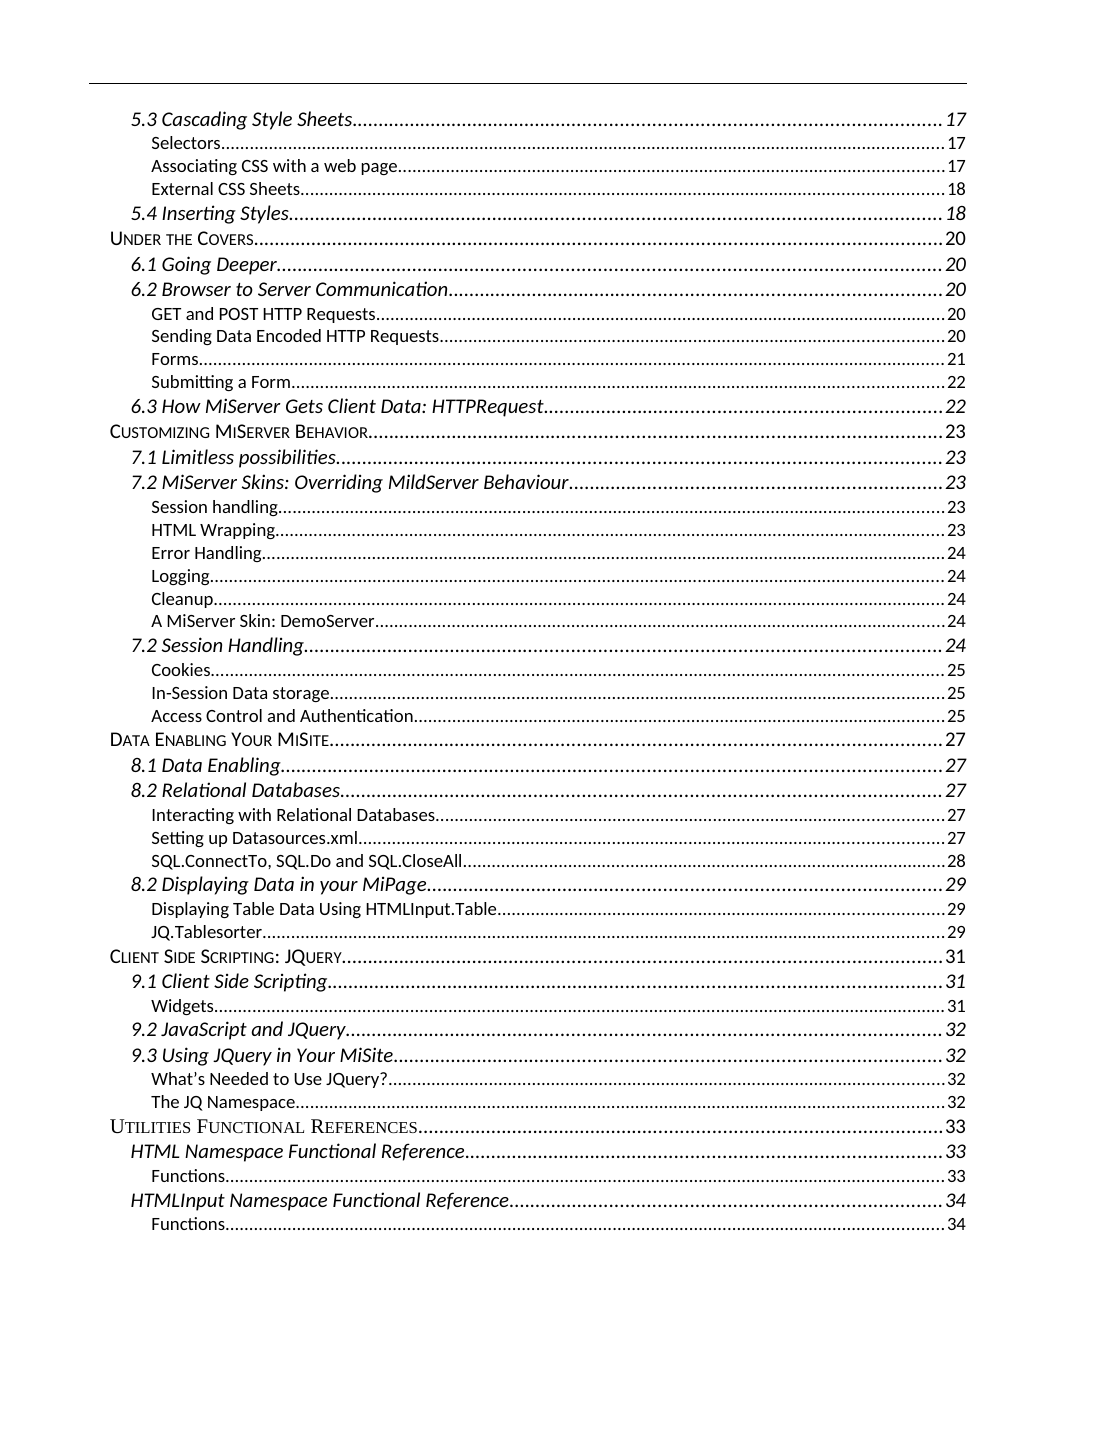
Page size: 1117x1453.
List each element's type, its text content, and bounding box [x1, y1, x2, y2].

text 7.1 Limitless possibilities. 23 [130, 444, 967, 469]
text Utilities Functional References 33 [109, 1113, 967, 1139]
text A MiServer Skin: DemoServer 24 [151, 609, 967, 632]
text 5.4 Inserting Styles 18 [130, 200, 967, 225]
text Access Control and Authentication 25 [151, 704, 967, 727]
text Cleanup 24 [151, 587, 967, 609]
text HTML Namespace Functional Reference 33 [130, 1139, 967, 1164]
text Widgets 31 [151, 994, 967, 1017]
text 9.3 Using JQuery in Your MiSite 32 [130, 1042, 967, 1067]
text Under the Covers 20 [109, 225, 967, 251]
text Logging 24 [151, 564, 967, 587]
text HTMLInput Namespace Functional Reference 34 [130, 1187, 967, 1212]
text What’s Needed to Use JQuery? 32 [151, 1067, 967, 1090]
text Data Enabling Your MiSite 27 [109, 727, 967, 752]
text HTML Wrapping 23 [151, 518, 967, 541]
text Customizing MiServer Behavior 23 [109, 419, 967, 444]
text 6.1 Going Deeper 20 [130, 251, 967, 276]
text Functions 33 [151, 1164, 967, 1187]
text The JQ Namespace 32 [151, 1090, 967, 1113]
text 5.3 Cascading Style Sheets 17 [130, 106, 967, 131]
text 6.2 Browser to Server Communication 20 [130, 276, 967, 302]
text 9.1 Client Side Scripting 31 [130, 968, 967, 994]
text Error Handling 24 [151, 541, 967, 564]
text Forms 21 [151, 347, 967, 370]
text Displaying Table Data Using HTMLInput.Table 29 [151, 897, 967, 920]
text Selectors 17 [151, 131, 967, 154]
text 9.2 JavaScript and JQuery 32 [130, 1017, 967, 1042]
text External CSS Sheets 18 [151, 177, 967, 200]
text Associating CSS with a web page 17 [151, 154, 967, 177]
text GET and POST HTTP Requests 20 [151, 302, 967, 324]
text 8.2 Relational Databases 27 [130, 777, 967, 803]
text Client Side Scripting: JQuery 31 [109, 943, 967, 968]
text Functions 34 [151, 1212, 967, 1235]
text Session handling 23 [151, 495, 967, 518]
text Cookies 25 [151, 658, 967, 681]
text 7.2 Session Handling 24 [130, 632, 967, 658]
text Sending Data Encoded HTTP Requests 20 [151, 324, 967, 347]
text 7.2 MiServer Skins: Overriding MildServer Behaviour 23 [130, 469, 967, 495]
text 8.2 Displaying Data in your MiPage 29 [130, 872, 967, 897]
text In-Session Data storage 25 [151, 681, 967, 704]
text Setting up Datasources.xml 27 [151, 826, 967, 849]
text Submitting a Form 22 [151, 370, 967, 393]
text SQL.ConnectTo, SQL.Do and SQL.CloseAll 28 [151, 849, 967, 872]
text 6.3 How MiServer Gets Client Data: HTTPRequest 22 [130, 393, 967, 419]
text 8.1 Data Enabling 27 [130, 752, 967, 777]
text JQ.Tablesorter 29 [151, 920, 967, 943]
text Interacting with Relational Databases 27 [151, 803, 967, 826]
